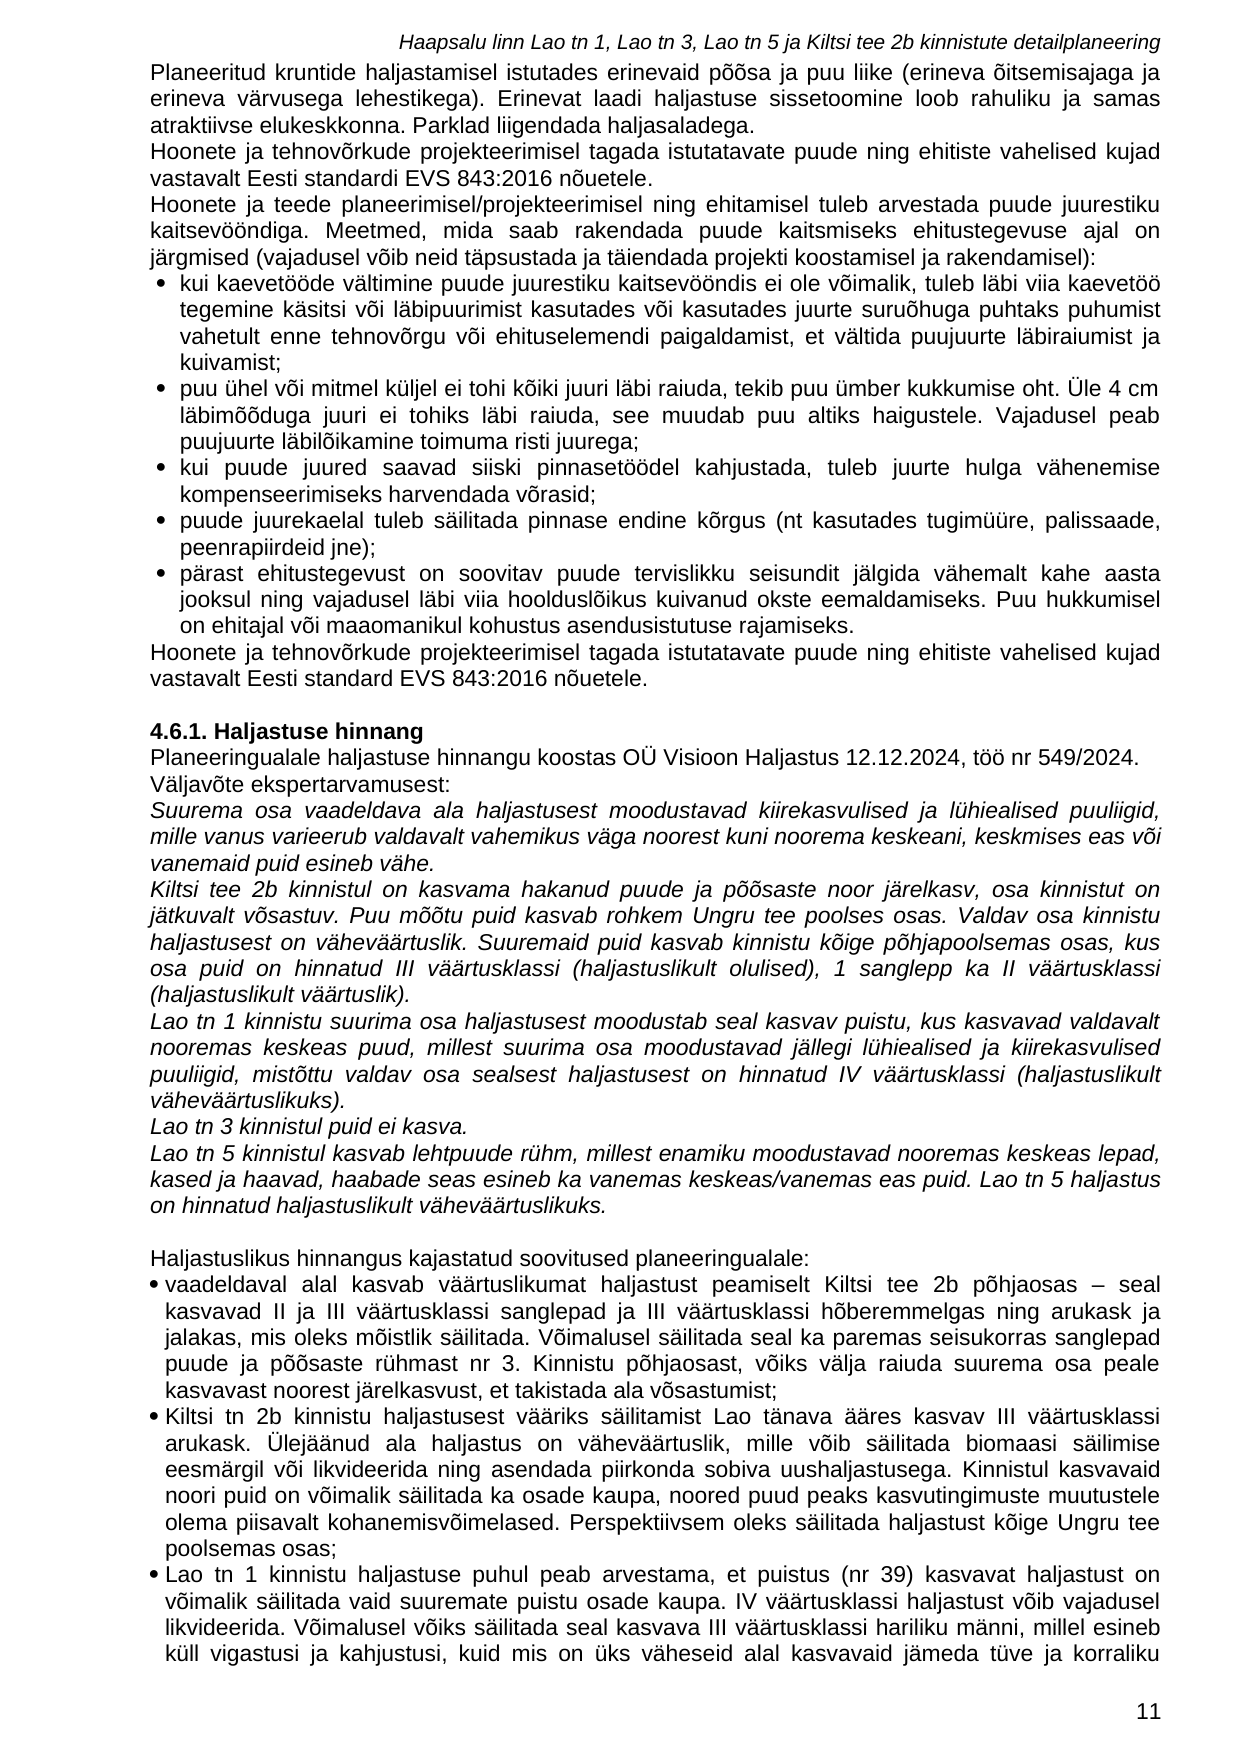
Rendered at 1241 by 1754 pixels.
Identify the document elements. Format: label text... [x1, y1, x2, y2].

text Suurema osa vaadeldava ala haljastusest moodustavad kiirekasvulised ja lühiealised puuliigid, mille vanus varieerub valdavalt vahemikus väga noorest kuni noorema keskeani, keskmises eas või vanemaid puid esineb vähe. [150, 797, 1161, 876]
text Lao tn 3 kinnistul puid ei kasva. [150, 1113, 1161, 1139]
list vaadeldaval alal kasvab väärtuslikumat haljastust peamiselt Kiltsi tee 2b põhjaosas – seal kasvavad II ja III väärtusklassi sanglepad ja III väärtusklassi hõberemmelgas ning arukask ja jalakas, mis oleks mõistlik säilitada. Võimalusel säilitada seal ka paremas seisukorras sanglepad puude ja põõsaste rühmast nr 3. Kinnistu põhjaosast, võiks välja raiuda suurema osa peale kasvavast noorest järelkasvust, et takistada ala võsastumist; [150, 1271, 1161, 1403]
text Hoonete ja tehnovõrkude projekteerimisel tagada istutatavate puude ning ehitiste vahelised kujad vastavalt Eesti standard EVS 843:2016 nõuetele. [150, 639, 1161, 692]
list kui puude juured saavad siiski pinnasetöödel kahjustada, tuleb juurte hulga vähenemise kompenseerimiseks harvendada võrasid; [157, 454, 1161, 507]
list Kiltsi tn 2b kinnistu haljastusest vääriks säilitamist Lao tänava ääres kasvav III väärtusklassi arukask. Ülejäänud ala haljastus on väheväärtuslik, mille võib säilitada biomaasi säilimise eesmärgil või likvideerida ning asendada piirkonda sobiva uushaljastusega. Kinnistul kasvavaid noori puid on võimalik säilitada ka osade kaupa, noored puud peaks kasvutingimuste muutustele olema piisavalt kohanemisvõimelased. Perspektiivsem oleks säilitada haljastust kõige Ungru tee poolsemas osas; [150, 1403, 1161, 1561]
text Hoonete ja teede planeerimisel/projekteerimisel ning ehitamisel tuleb arvestada puude juurestiku kaitsevööndiga. Meetmed, mida saab rakendada puude kaitsmiseks ehitustegevuse ajal on järgmised (vajadusel võib neid täpsustada ja täiendada projekti koostamisel ja rakendamisel): [150, 191, 1161, 270]
list pärast ehitustegevust on soovitav puude tervislikku seisundit jälgida vähemalt kahe aasta jooksul ning vajadusel läbi viia hoolduslõikus kuivanud okste eemaldamiseks. Puu hukkumisel on ehitajal või maaomanikul kohustus asendusistutuse rajamiseks. [157, 560, 1161, 639]
list puude juurekaelal tuleb säilitada pinnase endine kõrgus (nt kasutades tugimüüre, palissaade, peenrapiirdeid jne); [157, 507, 1161, 560]
list puu ühel või mitmel küljel ei tohi kõiki juuri läbi raiuda, tekib puu ümber kukkumise oht. Üle 4 cm läbimõõduga juuri ei tohiks läbi raiuda, see muudab puu altiks haigustele. Vajadusel peab puujuurte läbilõikamine toimuma risti juurega; [157, 375, 1161, 454]
text Planeeritud kruntide haljastamisel istutades erinevaid põõsa ja puu liike (erineva õitsemisajaga ja erineva värvusega lehestikega). Erinevat laadi haljastuse sissetoomine loob rahuliku ja samas atraktiivse elukeskkonna. Parklad liigendada haljasaladega. [150, 59, 1161, 138]
text Kiltsi tee 2b kinnistul on kasvama hakanud puude ja põõsaste noor järelkasv, osa kinnistut on jätkuvalt võsastuv. Puu mõõtu puid kasvab rohkem Ungru tee poolses osas. Valdav osa kinnistu haljastusest on väheväärtuslik. Suuremaid puid kasvab kinnistu kõige põhjapoolsemas osas, kus osa puid on hinnatud III väärtusklassi (haljastuslikult olulised), 1 sanglepp ka II väärtusklassi (haljastuslikult väärtuslik). [150, 876, 1161, 1008]
text Haljastuslikus hinnangus kajastatud soovitused planeeringualale: [150, 1245, 1161, 1271]
text Planeeringualale haljastuse hinnangu koostas OÜ Visioon Haljastus 12.12.2024, töö nr 549/2024. [150, 744, 1161, 771]
text Lao tn 5 kinnistul kasvab lehtpuude rühm, millest enamiku moodustavad nooremas keskeas lepad, kased ja haavad, haabade seas esineb ka vanemas keskeas/vanemas eas puid. Lao tn 5 haljastus on hinnatud haljastuslikult väheväärtuslikuks. [150, 1139, 1161, 1219]
text Lao tn 1 kinnistu suurima osa haljastusest moodustab seal kasvav puistu, kus kasvavad valdavalt nooremas keskeas puud, millest suurima osa moodustavad jällegi lühiealised ja kiirekasvulised puuliigid, mistõttu valdav osa sealsest haljastusest on hinnatud IV väärtusklassi (haljastuslikult väheväärtuslikuks). [150, 1008, 1161, 1113]
list kui kaevetööde vältimine puude juurestiku kaitsevööndis ei ole võimalik, tuleb läbi viia kaevetöö tegemine käsitsi või läbipuurimist kasutades või kasutades juurte suruõhuga puhtaks puhumist vahetult enne tehnovõrgu või ehituselemendi paigaldamist, et vältida puujuurte läbiraiumist ja kuivamist; [157, 270, 1161, 375]
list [150, 1561, 1161, 1667]
subtitle Haljastuse hinnang [150, 718, 1161, 744]
text Hoonete ja tehnovõrkude projekteerimisel tagada istutatavate puude ning ehitiste vahelised kujad vastavalt Eesti standardi EVS 843:2016 nõuetele. [150, 138, 1161, 191]
text Väljavõte ekspertarvamusest: [150, 771, 1161, 797]
